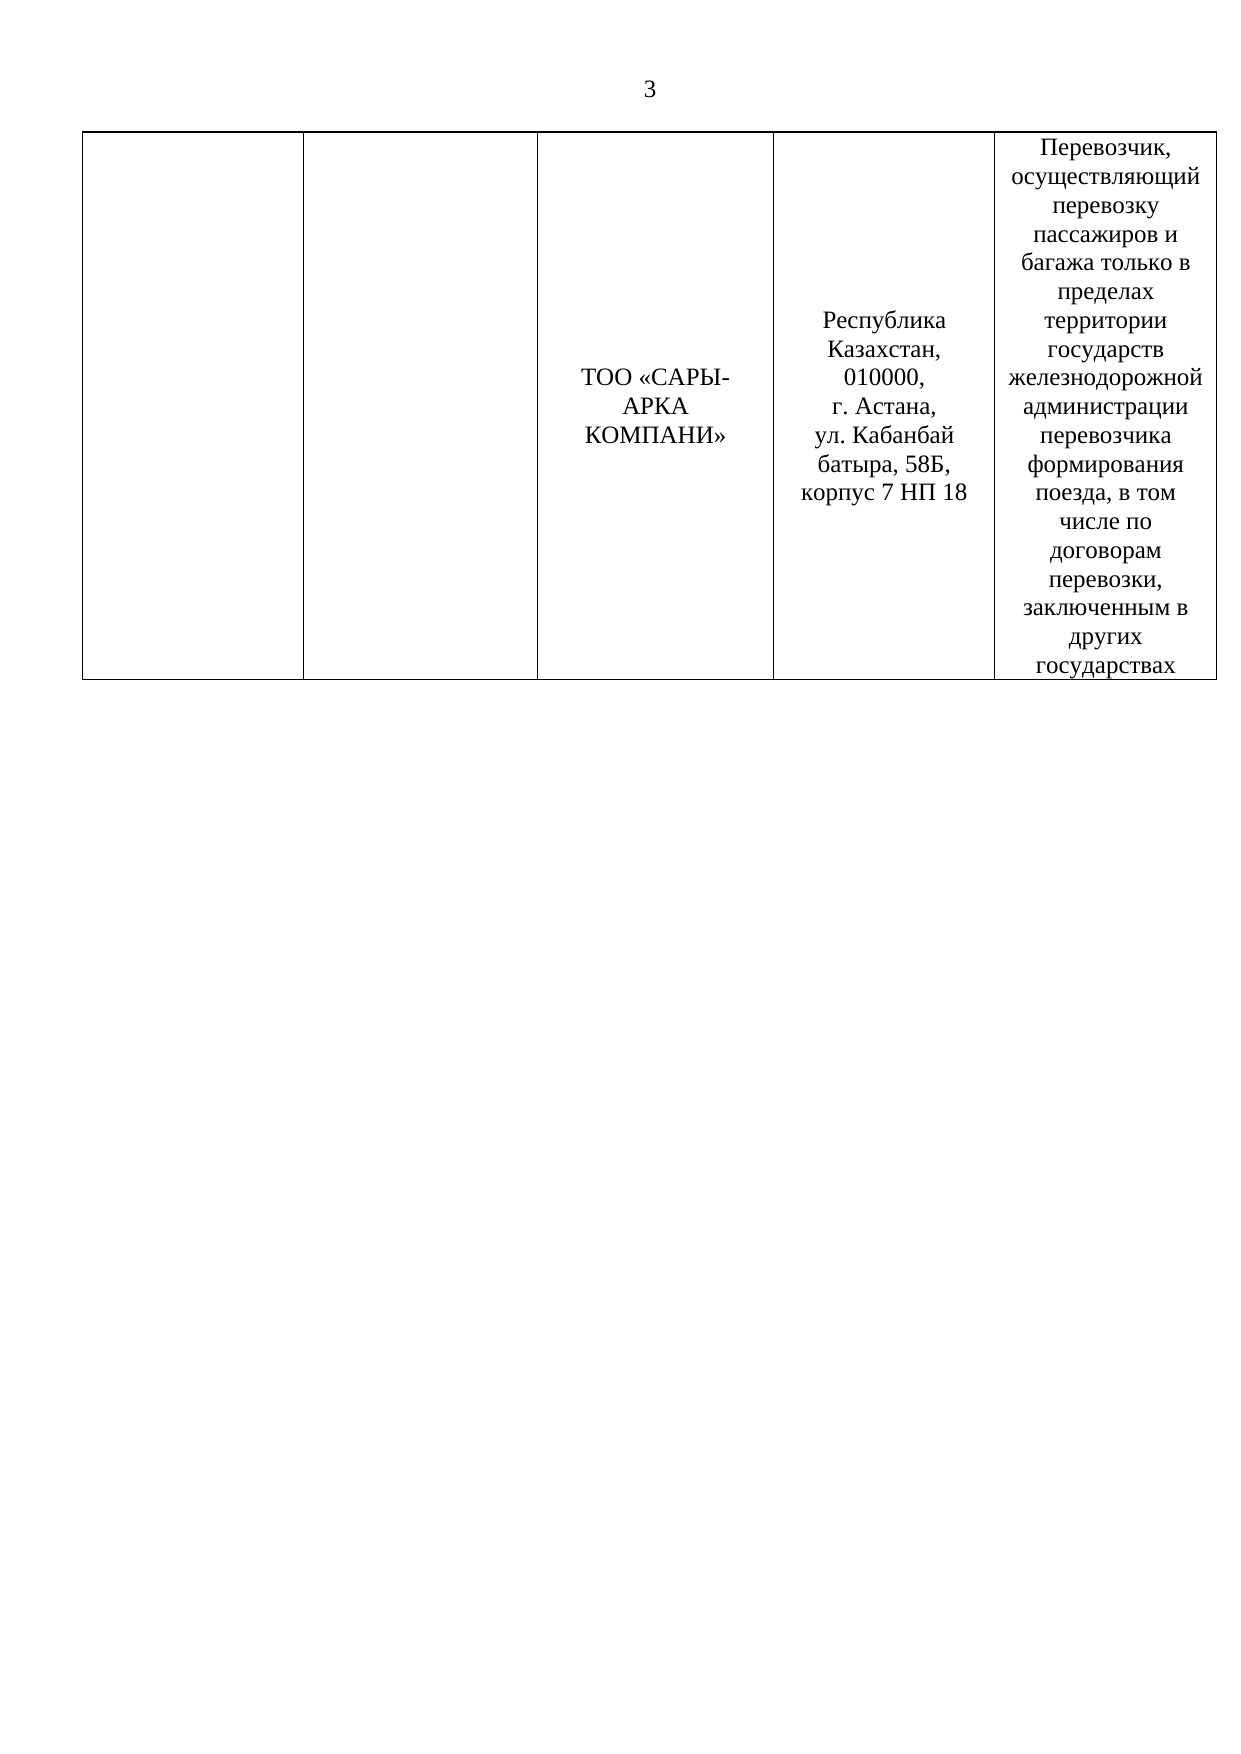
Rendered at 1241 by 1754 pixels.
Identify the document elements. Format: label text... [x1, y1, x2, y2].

table_cell Перевозчик, осуществляющий перевозку пассажиров и багажа только в пределах территории государств железнодорожной администрации перевозчика формирования поезда, в том числе по договорам перевозки, заключенным в других государствах [995, 133, 1216, 679]
table_cell Республика Казахстан, 010000, г. Астана, ул. Кабанбай батыра, 58Б, корпус 7 НП 18 [774, 133, 994, 679]
table_cell ТОО «САРЫ-АРКА КОМПАНИ» [538, 133, 773, 679]
